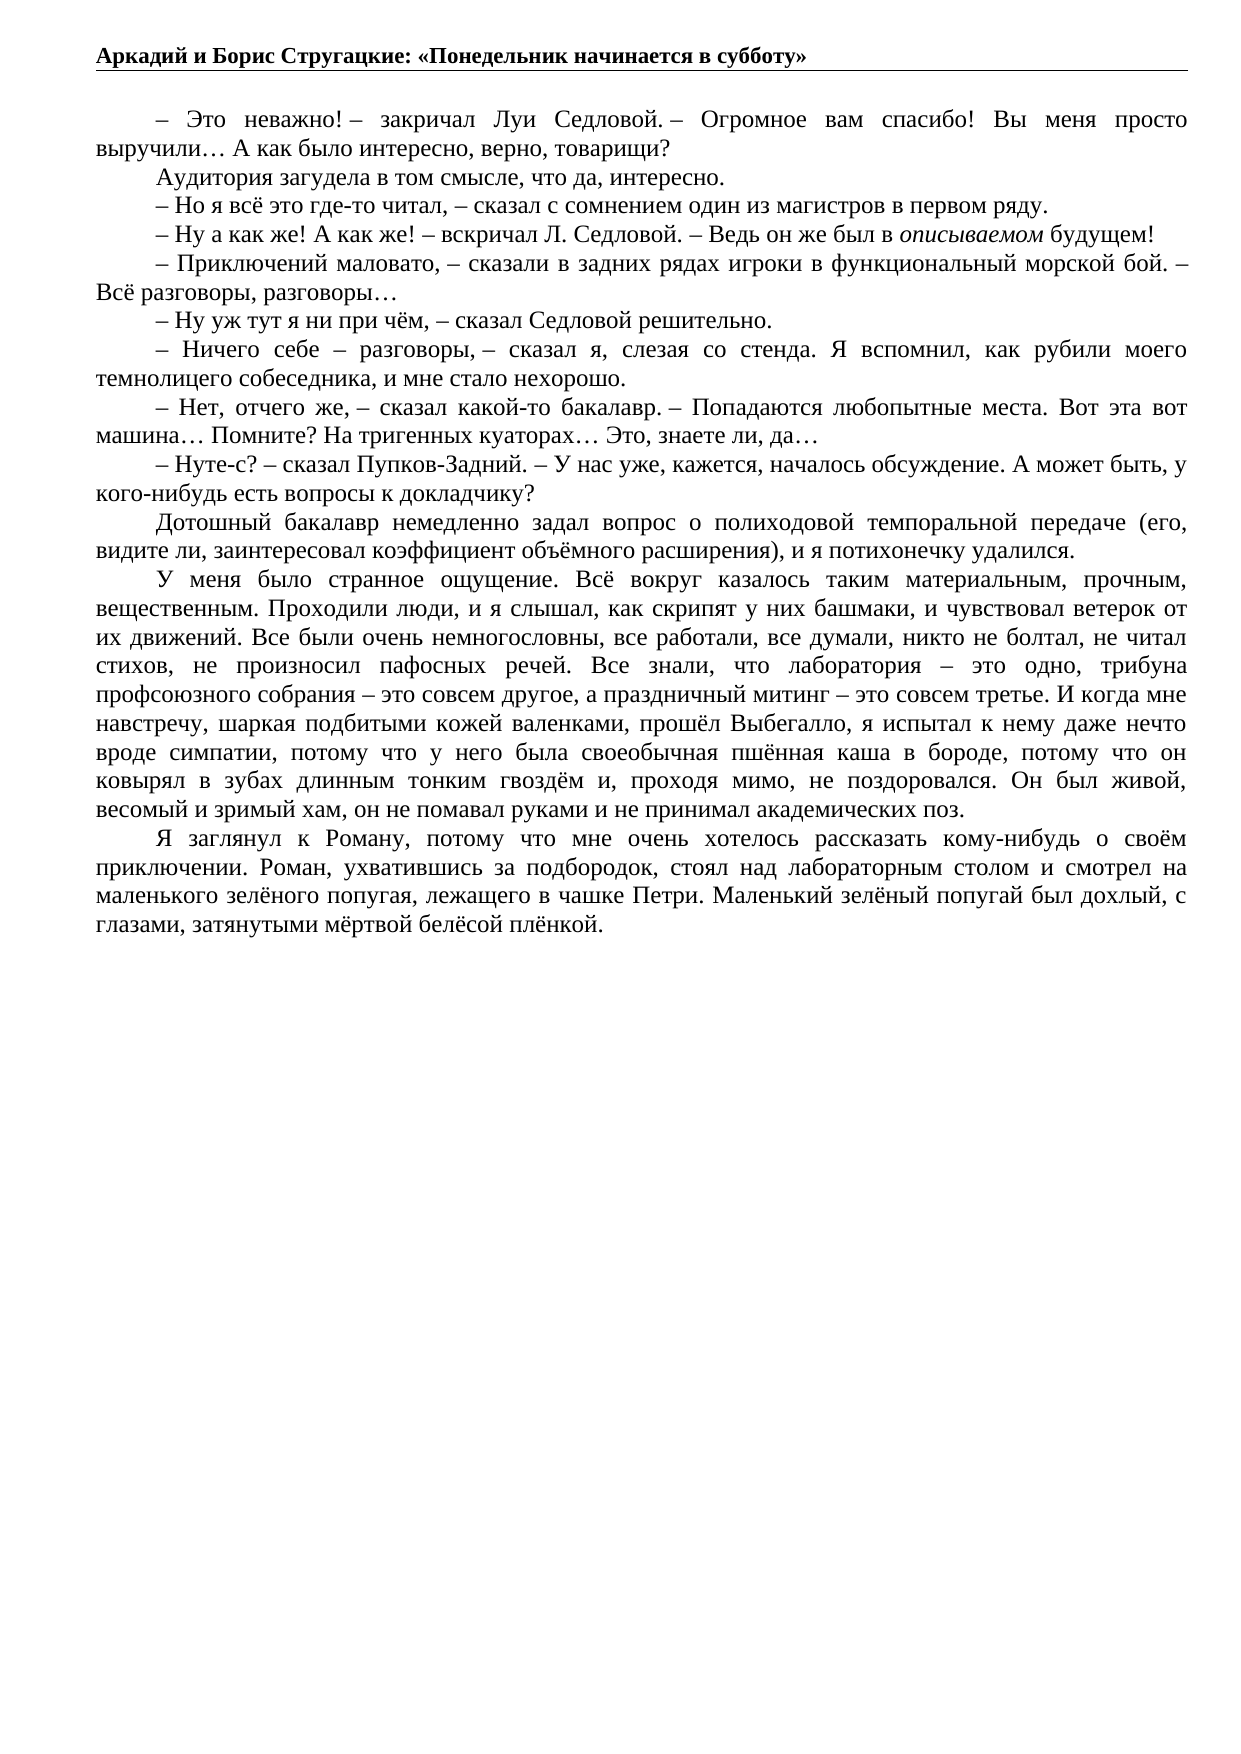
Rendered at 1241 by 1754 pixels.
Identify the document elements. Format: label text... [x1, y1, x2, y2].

text – Ну а как же! А как же! – вскричал Л. Седловой. – Ведь он же был в описываемом будущем! [96, 219, 1188, 248]
text Аудитория загудела в том смысле, что да, интересно. [96, 162, 1188, 190]
text – Нуте-с? – сказал Пупков-Задний. – У нас уже, кажется, началось обсуждение. А может быть, у кого-нибудь есть вопросы к докладчику? [96, 449, 1188, 507]
text – Нет, отчего же, – сказал какой-то бакалавр. – Попадаются любопытные места. Вот эта вот машина… Помните? На тригенных куаторах… Это, знаете ли, да… [96, 392, 1188, 449]
text – Приключений маловато, – сказали в задних рядах игроки в функциональный морской бой. – Всё разговоры, разговоры… [96, 248, 1188, 305]
text – Но я всё это где-то читал, – сказал с сомнением один из магистров в первом ряду. [96, 190, 1188, 219]
text Дотошный бакалавр немедленно задал вопрос о полиходовой темпоральной передаче (его, видите ли, заинтересовал коэффициент объёмного расширения), и я потихонечку удалился. [96, 507, 1188, 564]
text – Ничего себе – разговоры, – сказал я, слезая со стенда. Я вспомнил, как рубили моего темнолицего собеседника, и мне стало нехорошо. [96, 334, 1188, 392]
text У меня было странное ощущение. Всё вокруг казалось таким материальным, прочным, вещественным. Проходили люди, и я слышал, как скрипят у них башмаки, и чувствовал ветерок от их движений. Все были очень немногословны, все работали, все думали, никто не болтал, не читал стихов, не произносил пафосных речей. Все знали, что лаборатория – это одно, трибуна профсоюзного собрания – это совсем другое, а праздничный митинг – это совсем третье. И когда мне навстречу, шаркая подбитыми кожей валенками, прошёл Выбегалло, я испытал к нему даже нечто вроде симпатии, потому что у него была своеобычная пшённая каша в бороде, потому что он ковырял в зубах длинным тонким гвоздём и, проходя мимо, не поздоровался. Он был живой, весомый и зримый хам, он не помавал руками и не принимал академических поз. [96, 564, 1188, 823]
text – Это неважно! – закричал Луи Седловой. – Огромное вам спасибо! Вы меня просто выручили… А как было интересно, верно, товарищи? [96, 104, 1188, 162]
text Я заглянул к Роману, потому что мне очень хотелось рассказать кому-нибудь о своём приключении. Роман, ухватившись за подбородок, стоял над лабораторным столом и смотрел на маленького зелёного попугая, лежащего в чашке Петри. Маленький зелёный попугай был дохлый, с глазами, затянутыми мёртвой белёсой плёнкой. [96, 823, 1188, 938]
text – Ну уж тут я ни при чём, – сказал Седловой решительно. [96, 305, 1188, 334]
